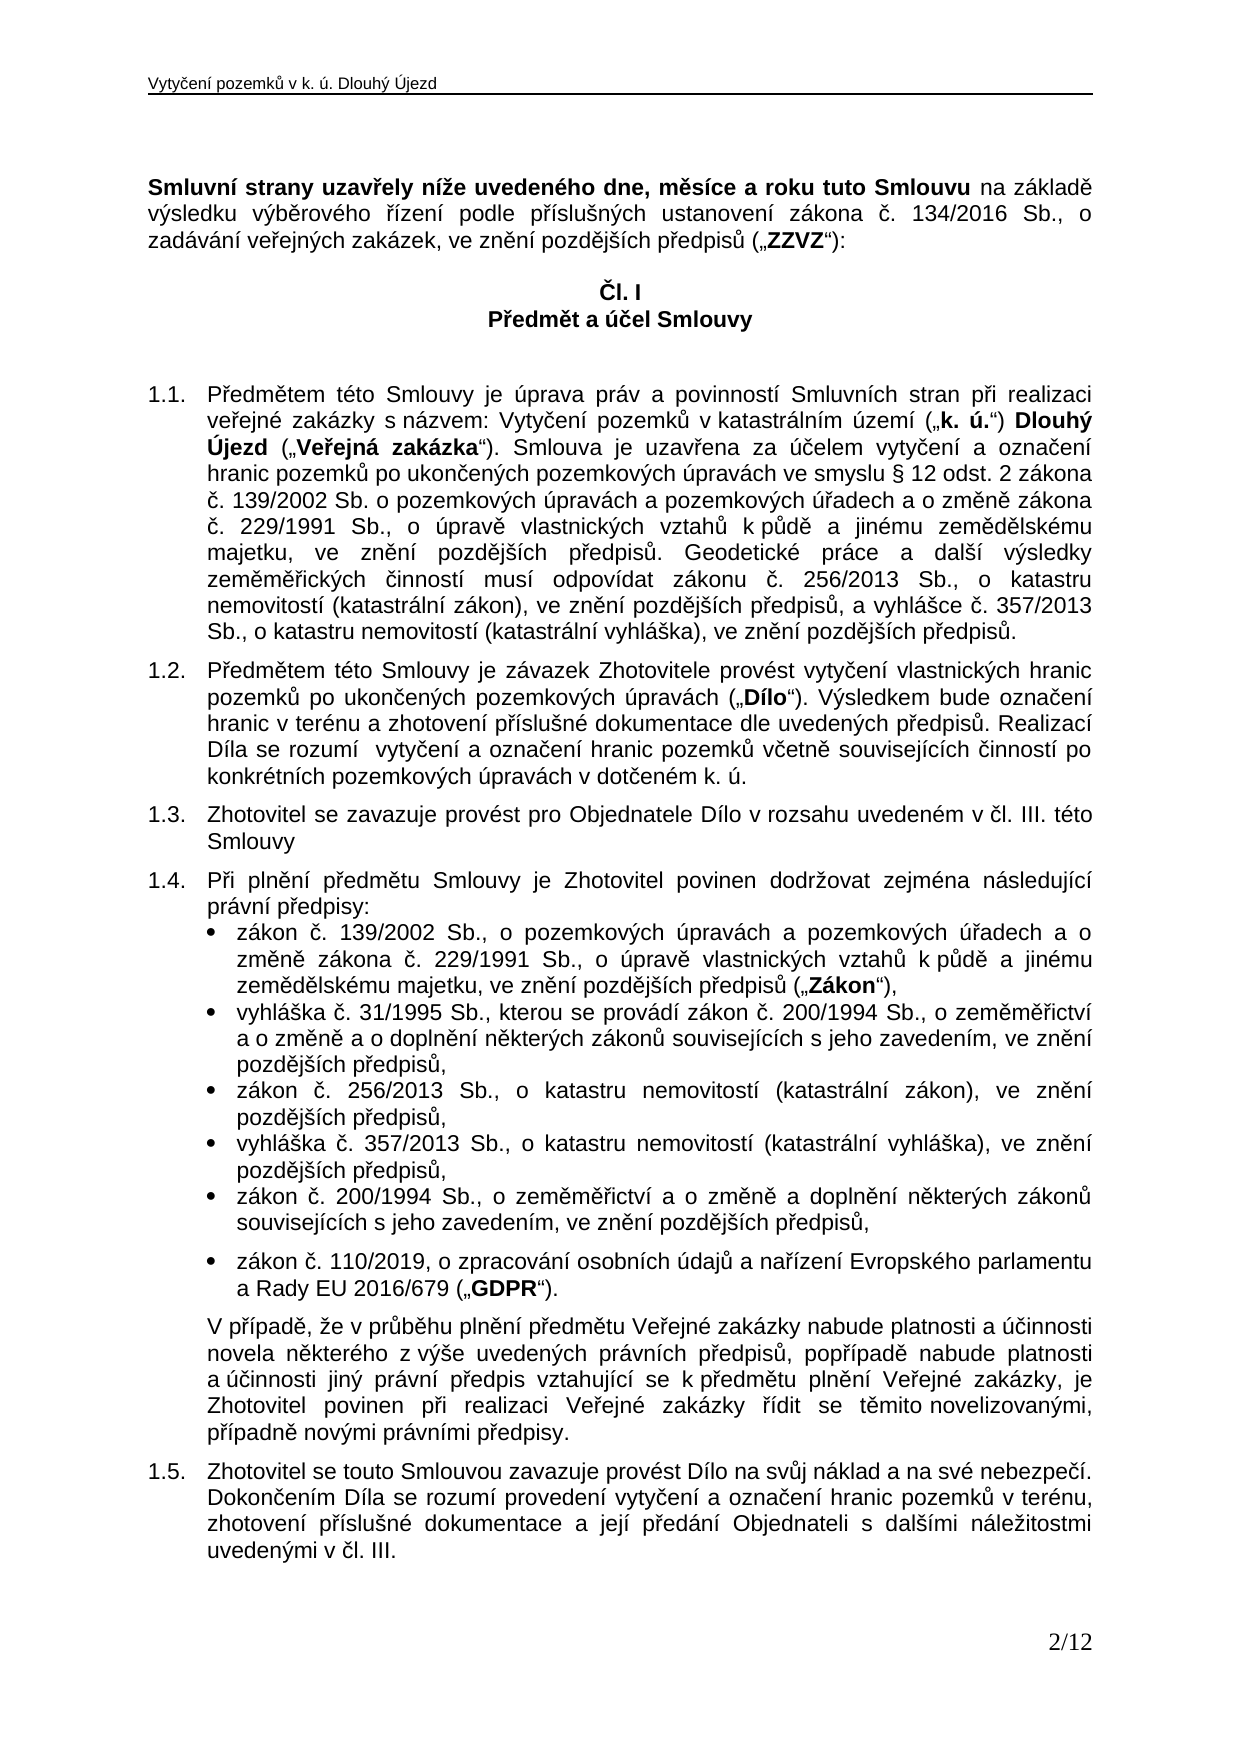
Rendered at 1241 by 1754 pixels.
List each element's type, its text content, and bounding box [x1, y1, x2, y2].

list vyhláška č. 357/2013 Sb., o katastru nemovitostí (katastrální vyhláška), ve znění pozdějších předpisů, [207, 1130, 1093, 1183]
list Předmětem této Smlouvy je úprava práv a povinností Smluvních stran při realizaci veřejné zakázky s názvem: Vytyčení pozemků v katastrálním území („k. ú.“) Dlouhý Újezd („Veřejná zakázka“). Smlouva je uzavřena za účelem vytyčení a označení hranic pozemků po ukončených pozemkových úpravách ve smyslu § 12 odst. 2 zákona č. 139/2002 Sb. o pozemkových úpravách a pozemkových úřadech a o změně zákona č. 229/1991 Sb., o úpravě vlastnických vztahů k půdě a jinému zemědělskému majetku, ve znění pozdějších předpisů. Geodetické práce a další výsledky zeměměřických činností musí odpovídat zákonu č. 256/2013 Sb., o katastru nemovitostí (katastrální zákon), ve znění pozdějších předpisů, a vyhlášce č. 357/2013 Sb., o katastru nemovitostí (katastrální vyhláška), ve znění pozdějších předpisů. [148, 381, 1093, 645]
list zákon č. 200/1994 Sb., o zeměměřictví a o změně a doplnění některých zákonů souvisejících s jeho zavedením, ve znění pozdějších předpisů, [207, 1183, 1093, 1236]
list vyhláška č. 31/1995 Sb., kterou se provádí zákon č. 200/1994 Sb., o zeměměřictví a o změně a o doplnění některých zákonů souvisejících s jeho zavedením, ve znění pozdějších předpisů, [207, 998, 1093, 1077]
list Zhotovitel se touto Smlouvou zavazuje provést Dílo na svůj náklad a na své nebezpečí. Dokončením Díla se rozumí provedení vytyčení a označení hranic pozemků v terénu, zhotovení příslušné dokumentace a její předání Objednateli s dalšími náležitostmi uvedenými v čl. III. [148, 1458, 1093, 1563]
subtitle Čl. I [148, 279, 1093, 306]
list Při plnění předmětu Smlouvy je Zhotovitel povinen dodržovat zejména následující právní předpisy: [148, 867, 1093, 919]
text Smluvní strany uzavřely níže uvedeného dne, měsíce a roku tuto Smlouvu na základě výsledku výběrového řízení podle příslušných ustanovení zákona č. 134/2016 Sb., o zadávání veřejných zakázek, ve znění pozdějších předpisů („ZZVZ“): [148, 174, 1093, 253]
list zákon č. 256/2013 Sb., o katastru nemovitostí (katastrální zákon), ve znění pozdějších předpisů, [207, 1077, 1093, 1130]
list Zhotovitel se zavazuje provést pro Objednatele Dílo v rozsahu uvedeném v čl. III. této Smlouvy [148, 801, 1093, 854]
list zákon č. 139/2002 Sb., o pozemkových úpravách a pozemkových úřadech a o změně zákona č. 229/1991 Sb., o úpravě vlastnických vztahů k půdě a jinému zemědělskému majetku, ve znění pozdějších předpisů („Zákon“), [207, 919, 1093, 998]
subtitle Předmět a účel Smlouvy [148, 306, 1093, 332]
list Předmětem této Smlouvy je závazek Zhotovitele provést vytyčení vlastnických hranic pozemků po ukončených pozemkových úpravách („Dílo“). Výsledkem bude označení hranic v terénu a zhotovení příslušné dokumentace dle uvedených předpisů. Realizací Díla se rozumí vytyčení a označení hranic pozemků včetně souvisejících činností po konkrétních pozemkových úpravách v dotčeném k. ú. [148, 657, 1093, 789]
text V případě, že v průběhu plnění předmětu Veřejné zakázky nabude platnosti a účinnosti novela některého z výše uvedených právních předpisů, popřípadě nabude platnosti a účinnosti jiný právní předpis vztahující se k předmětu plnění Veřejné zakázky, je Zhotovitel povinen při realizaci Veřejné zakázky řídit se těmito novelizovanými, případně novými právními předpisy. [148, 1313, 1093, 1445]
list zákon č. 110/2019, o zpracování osobních údajů a nařízení Evropského parlamentu a Rady EU 2016/679 („GDPR“). [207, 1248, 1093, 1301]
